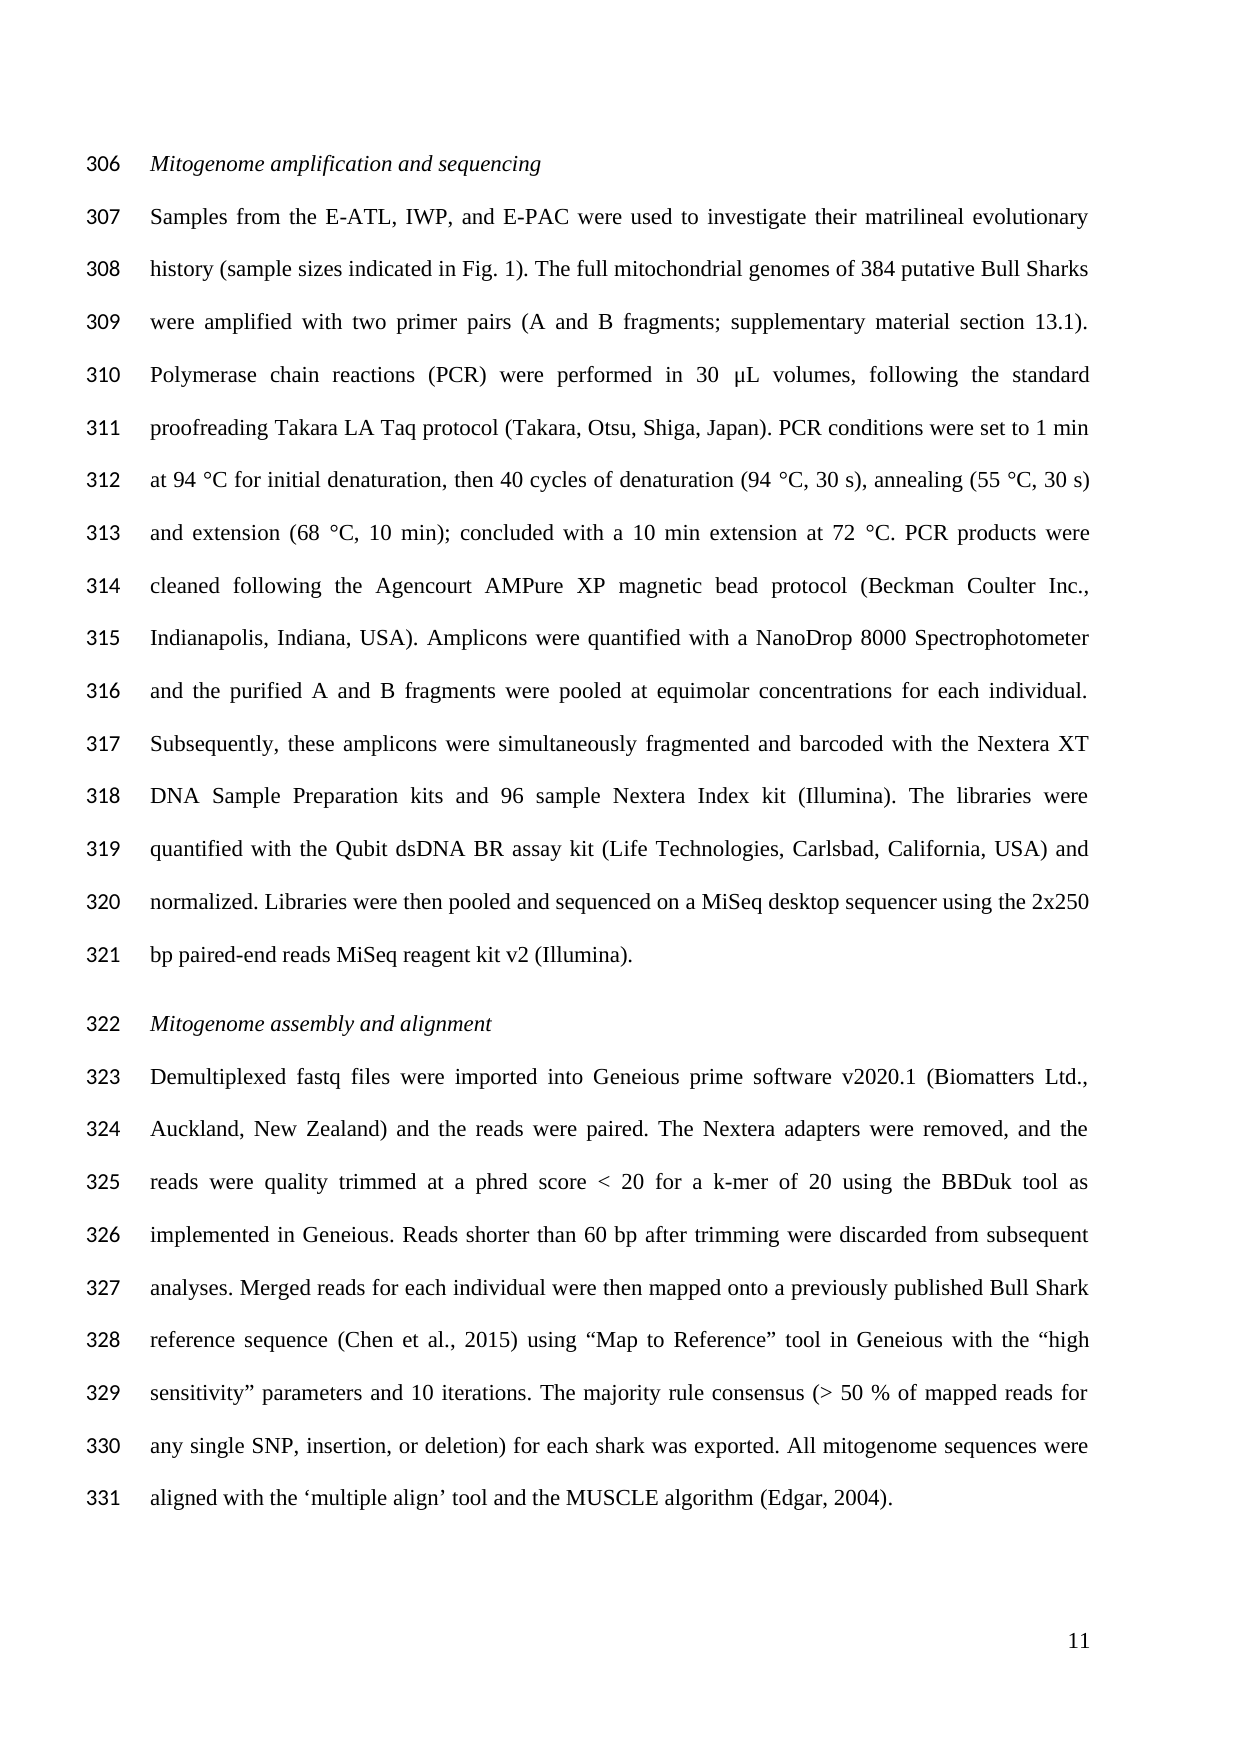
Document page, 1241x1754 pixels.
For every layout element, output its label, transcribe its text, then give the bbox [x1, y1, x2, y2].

text Samples from the E-ATL, IWP, and E-PAC were used to investigate their matrilineal evolutionary history (sample sizes indicated in Fig. 1). The full mitochondrial genomes of 384 putative Bull Sharks were amplified with two primer pairs (A and B fragments; supplementary material section 13.1). Polymerase chain reactions (PCR) were performed in 30 μL volumes, following the standard proofreading Takara LA Taq protocol (Takara, Otsu, Shiga, Japan). PCR conditions were set to 1 min at 94 °C for initial denaturation, then 40 cycles of denaturation (94 °C, 30 s), annealing (55 °C, 30 s) and extension (68 °C, 10 min); concluded with a 10 min extension at 72 °C. PCR products were cleaned following the Agencourt AMPure XP magnetic bead protocol (Beckman Coulter Inc., Indianapolis, Indiana, USA). Amplicons were quantified with a NanoDrop 8000 Spectrophotometer and the purified A and B fragments were pooled at equimolar concentrations for each individual. Subsequently, these amplicons were simultaneously fragmented and barcoded with the Nextera XT DNA Sample Preparation kits and 96 sample Nextera Index kit (Illumina). The libraries were quantified with the Qubit dsDNA BR assay kit (Life Technologies, Carlsbad, California, USA) and normalized. Libraries were then pooled and sequenced on a MiSeq desktop sequencer using the 2x250 bp paired-end reads MiSeq reagent kit v2 (Illumina). [150, 203, 1090, 967]
text Demultiplexed fastq files were imported into Geneious prime software v2020.1 (Biomatters Ltd., Auckland, New Zealand) and the reads were paired. The Nextera adapters were removed, and the reads were quality trimmed at a phred score < 20 for a k-mer of 20 using the BBDuk tool as implemented in Geneious. Reads shorter than 60 bp after trimming were discarded from subsequent analyses. Merged reads for each individual were then mapped onto a previously published Bull Shark reference sequence (Chen et al., 2015) using “Map to Reference” tool in Geneious with the “high sensitivity” parameters and 10 iterations. The majority rule consensus (> 50 % of mapped reads for any single SNP, insertion, or deletion) for each shark was exported. All mitogenome sequences were aligned with the ‘multiple align’ tool and the MUSCLE algorithm (Edgar, 2004). [150, 1063, 1090, 1511]
subtitle Mitogenome amplification and sequencing [150, 150, 1090, 176]
subtitle Mitogenome assembly and alignment [150, 1010, 1090, 1036]
